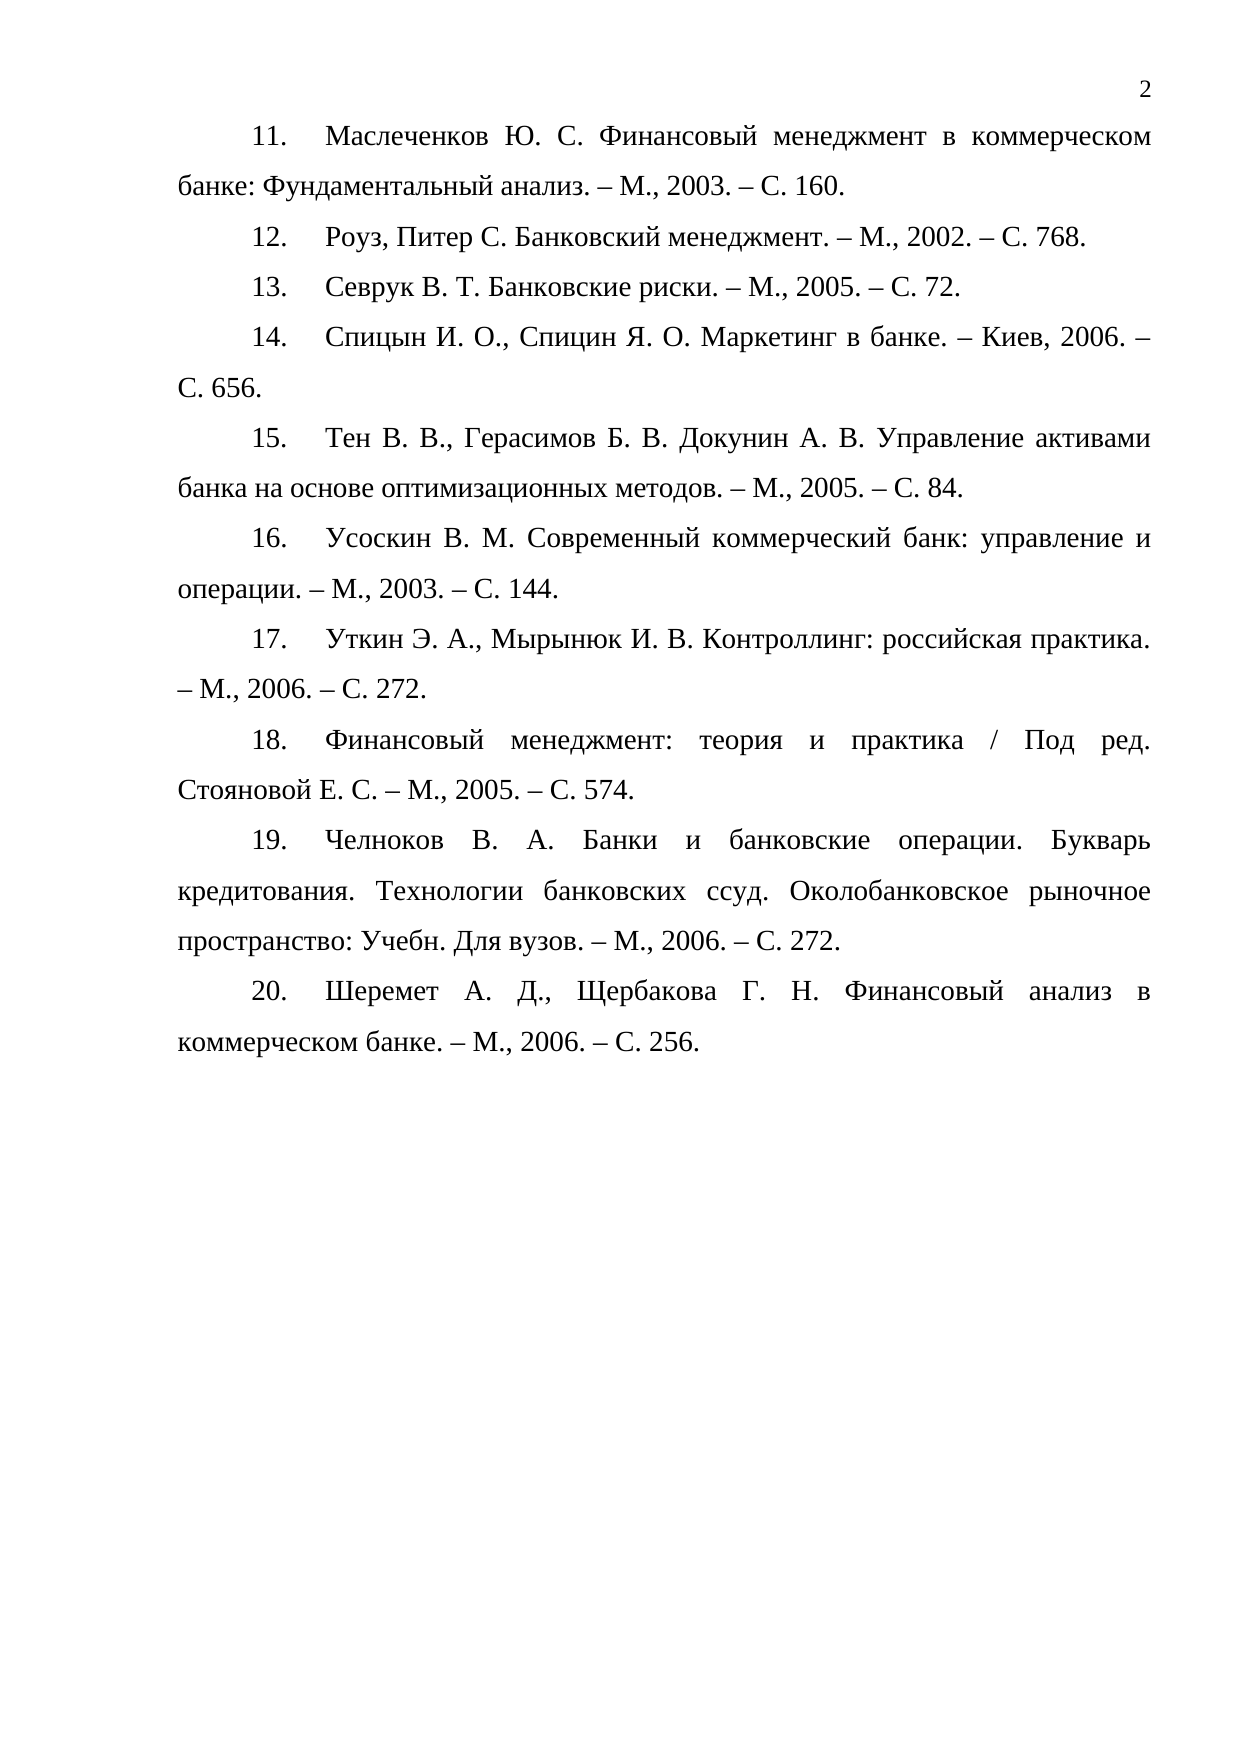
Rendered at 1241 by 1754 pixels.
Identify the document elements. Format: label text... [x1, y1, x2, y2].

list Уткин Э. А., Мырынюк И. В. Контроллинг: российская практика. – М., 2006. – С. 272. [177, 621, 1152, 705]
list Тен В. В., Герасимов Б. В. Докунин А. В. Управление активами банка на основе оптимизационных методов. – М., 2005. – С. 84. [177, 420, 1152, 504]
list Шеремет А. Д., Щербакова Г. Н. Финансовый анализ в коммерческом банке. – М., 2006. – С. 256. [177, 973, 1152, 1057]
list Маслеченков Ю. С. Финансовый менеджмент в коммерческом банке: Фундаментальный анализ. – М., 2003. – С. 160. [177, 118, 1152, 202]
list Усоскин В. М. Современный коммерческий банк: управление и операции. – М., 2003. – С. 144. [177, 521, 1152, 604]
list Спицын И. О., Спицин Я. О. Маркетинг в банке. – Киев, 2006. – С. 656. [177, 319, 1152, 403]
list Роуз, Питер С. Банковский менеджмент. – М., 2002. – С. 768. [177, 219, 1152, 252]
list Челноков В. А. Банки и банковские операции. Букварь кредитования. Технологии банковских ссуд. Околобанковское рыночное пространство: Учебн. Для вузов. – М., 2006. – С. 272. [177, 822, 1152, 957]
list Севрук В. Т. Банковские риски. – М., 2005. – С. 72. [177, 269, 1152, 303]
list Финансовый менеджмент: теория и практика / Под ред. Стояновой Е. С. – М., 2005. – С. 574. [177, 722, 1152, 806]
